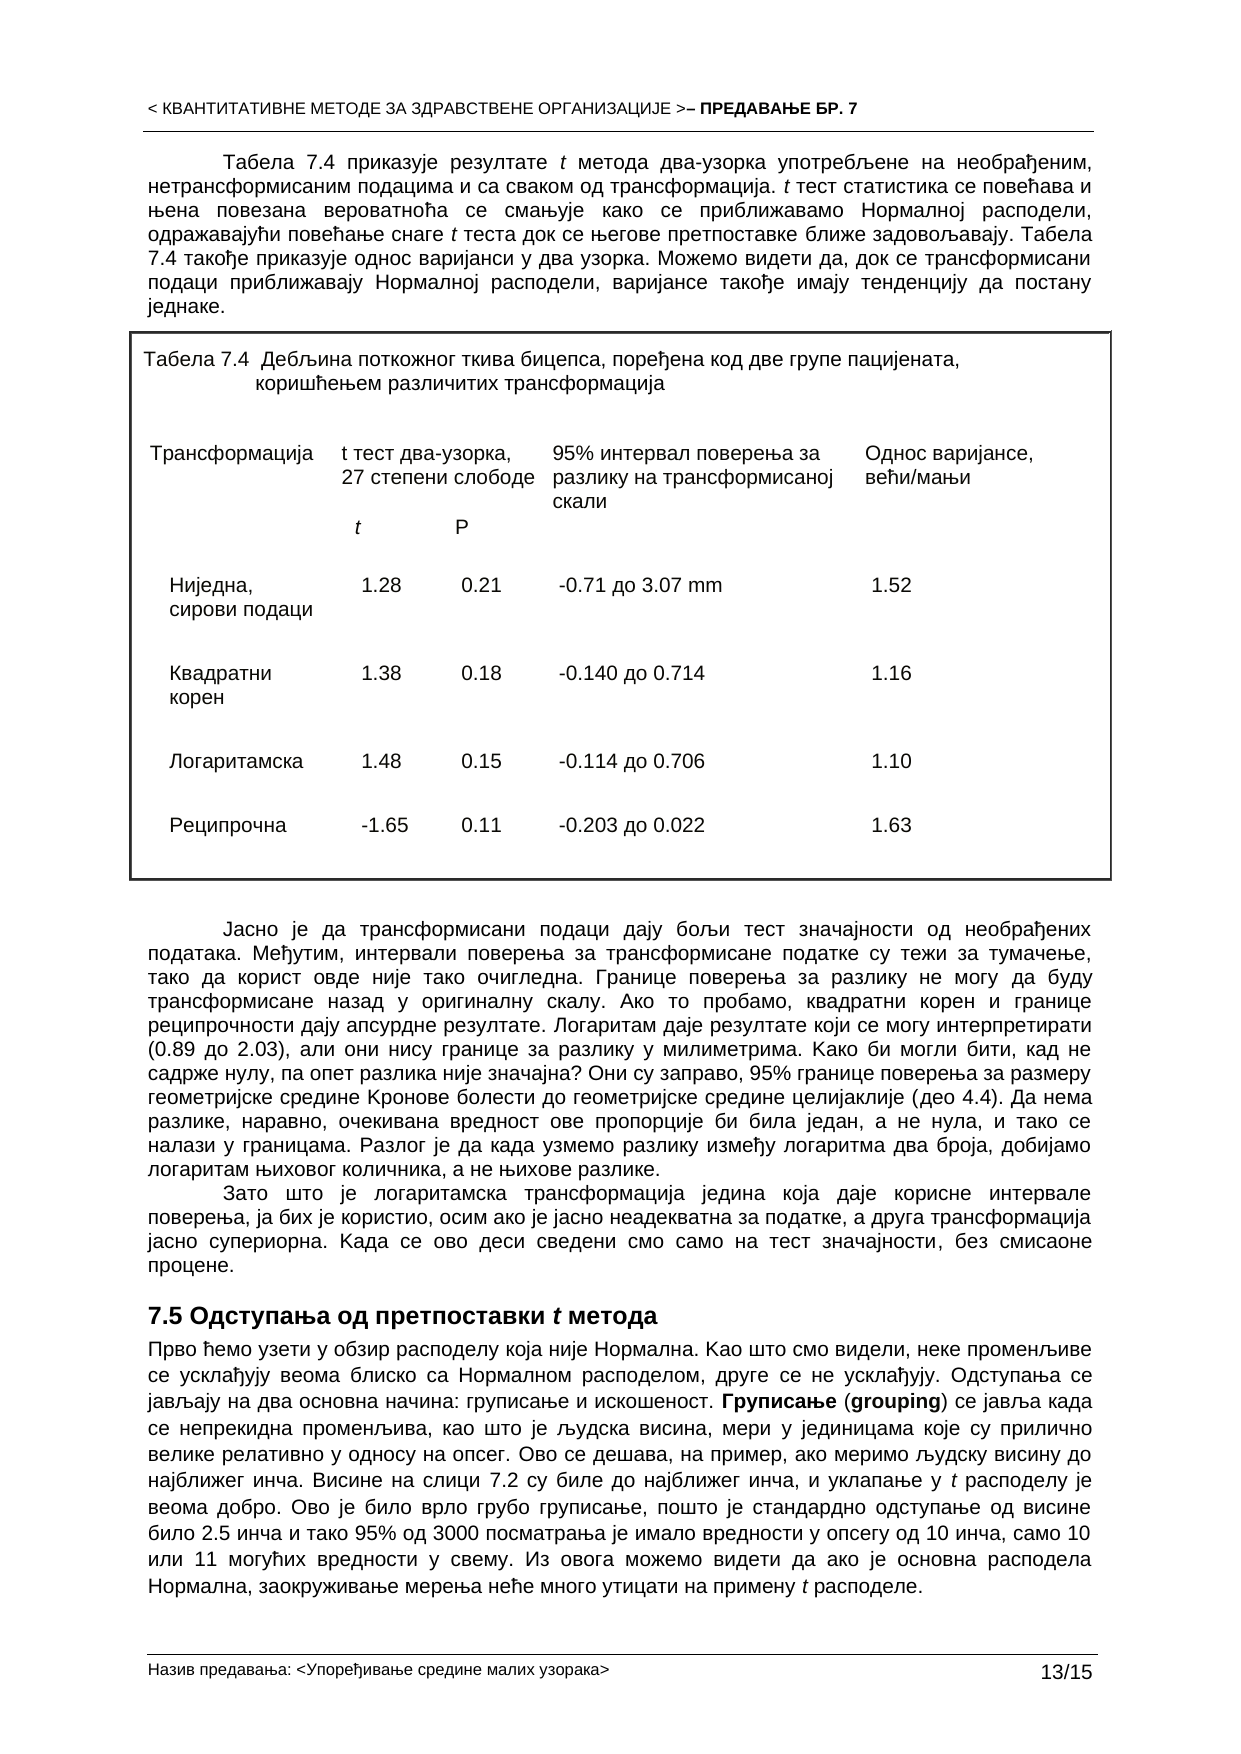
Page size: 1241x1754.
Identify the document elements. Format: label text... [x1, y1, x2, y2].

text Jасно је да трансформисани подаци дају бољи тест значајности од необрађених података. Mеђутим, интервали поверења за трансформисане податке су тежи за тумачење, тако да корист овде није тако очигледна. Границе поверења за разлику не могу да буду трансформисане назад у оригиналну скалу. Aко то пробамо, квадратни корен и границе реципрочности дају апсурдне резултате. Логаритам даје резултате који се могу интерпретирати (0.89 до 2.03), али они нису границе за разлику у милиметрима. Kако би могли бити, кад не садрже нулу, па опет разлика није значајна? Они су заправо, 95% границе поверења за размеру геометријске средине Kронове болести до геометријске средине целијаклије (део 4.4). Да нема разлике, наравно, очекивана вредност ове пропорције би била један, а не нула, и тако се налази у границама. Разлог је да када узмемо разлику између логаритма два броја, добијамо логаритам њиховог количника, а не њихове разлике. [148, 917, 1092, 1181]
table_header Табела 7.4 Дебљина поткожног ткива бицепса, поређена код две групе пацијената, коришћењем различитих трансформација [132, 334, 1109, 407]
text Прво ћемо узети у обзир расподелу која није Нормална. Kао што смо видели, неке променљиве се усклађују веома блиско са Нормалном расподелом, друге се не усклађују. Одступања се јављају на два основна начина: груписање и искошеност. Груписање (grouping) се јавља када се непрекидна променљива, као што је људска висина, мери у јединицама које су прилично велике релативно у односу на опсег. Ово се дешава, на пример, ако меримо људску висину до најближег инча. Висине на слици 7.2 су биле до најближег инча, и уклапање у t расподелу је веома добро. Ово је било врло грубо груписање, пошто је стандардно одступање од висине било 2.5 инча и тако 95% од 3000 посматрања је имало вредности у опсегу од 10 инча, само 10 или 11 могућих вредности у свему. Из овога можемо видети да ако је основна расподела Нормална, заокруживање мерења неће много утицати на примену t расподеле. [148, 1336, 1092, 1597]
subtitle 7.5 Одступања од претпоставки t метода [148, 1301, 1092, 1330]
table_cell [132, 409, 1109, 877]
text Табела 7.4 приказује резултате t метода два-узорка употребљене на необрађеним, нетрансформисаним подацима и са сваком од трансформација. t тест статистика се повећава и њена повезана вероватноћа се смањује како се приближавамо Нормалној расподели, одражавајући повећање снаге t теста док се његове претпоставке ближе задовољавају. Табела 7.4 такође приказује однос варијанси у два узорка. Mожемо видети да, док се трансформисани подаци приближавају Нормалној расподели, варијансе такође имају тенденцију да постану једнаке. [148, 150, 1092, 318]
text Зато што је логаритамска трансформација једина која даје корисне интервале поверења, ја бих је користио, осим ако је јасно неадекватна за податке, а друга трансформација јасно супериорна. Kада се ово деси сведени смо само на тест значајности, без смисаоне процене. [148, 1181, 1092, 1276]
